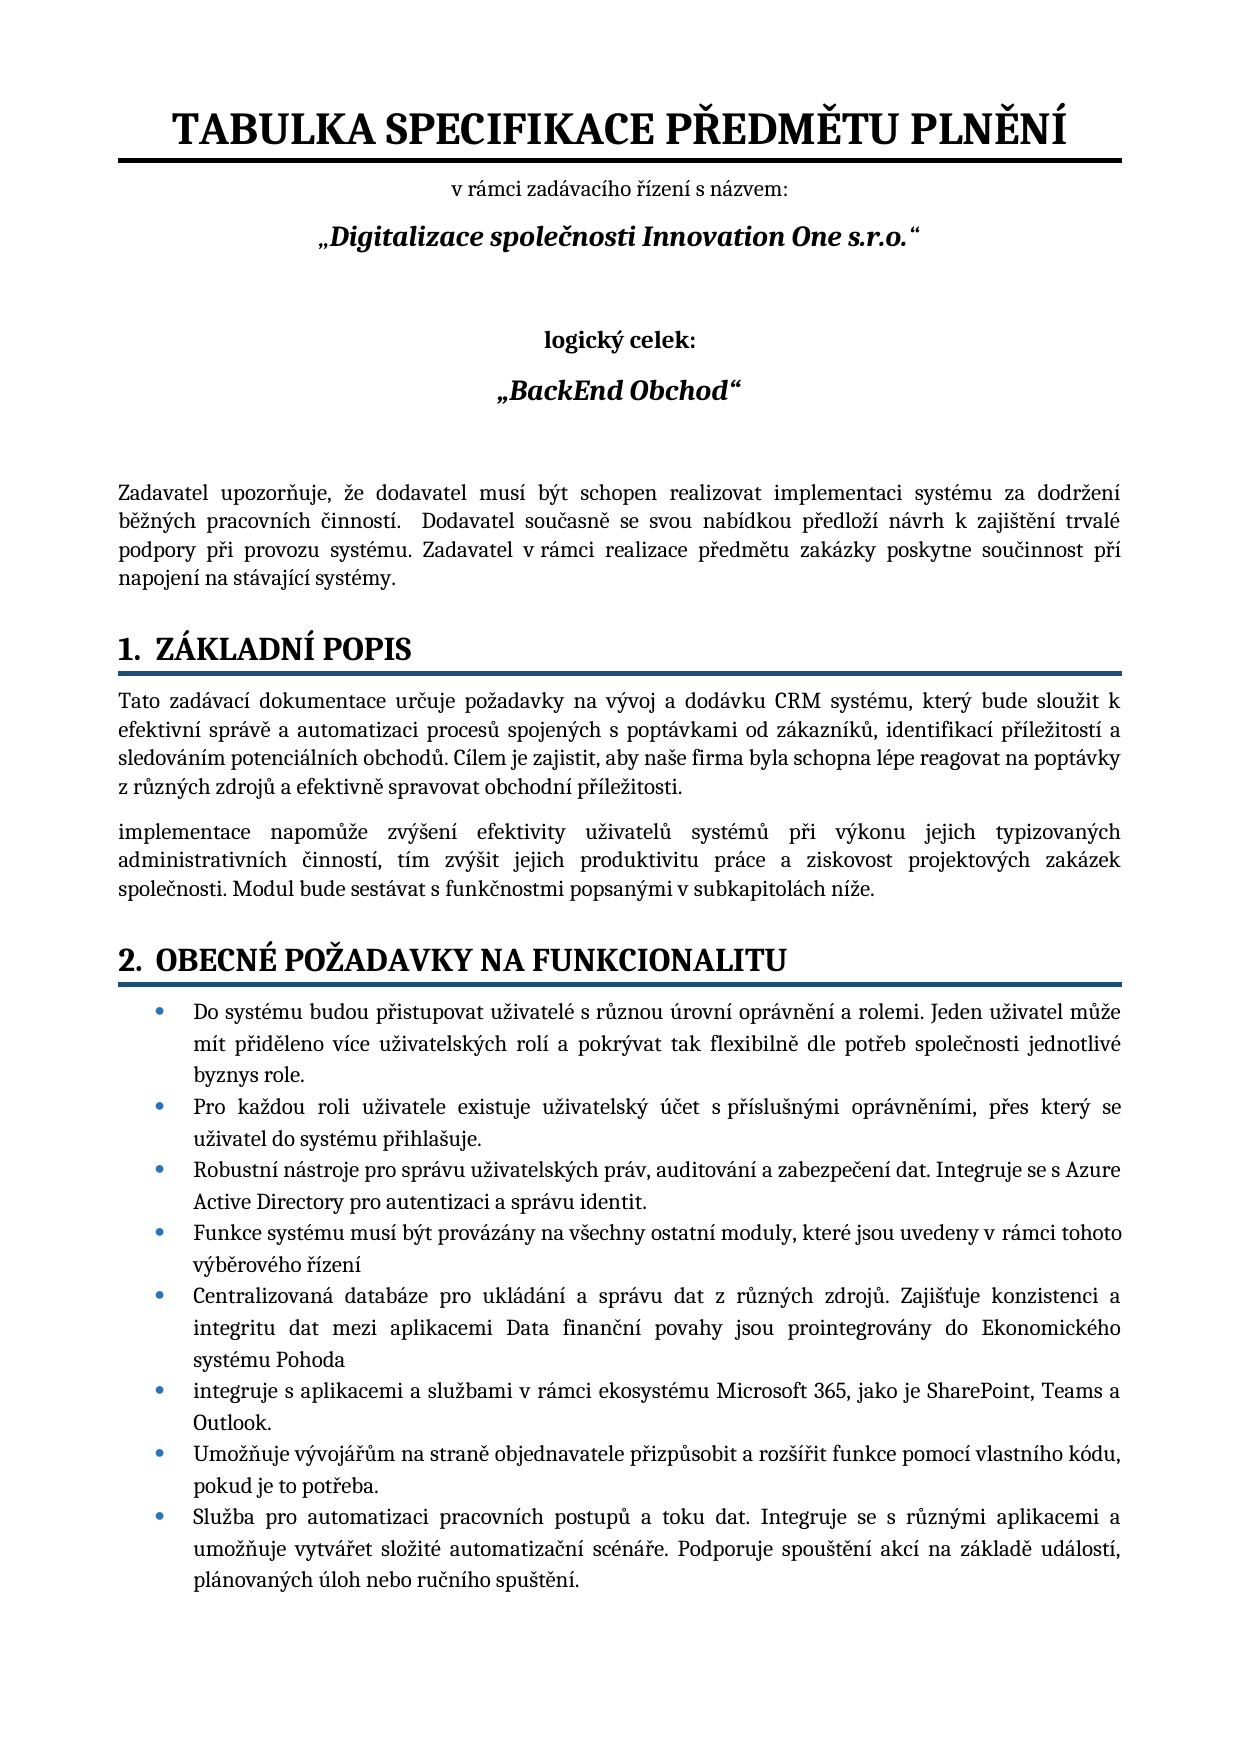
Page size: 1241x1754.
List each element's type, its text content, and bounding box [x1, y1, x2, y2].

list Funkce systému musí být provázány na všechny ostatní moduly, které jsou uvedeny v rámci tohoto výběrového řízení [156, 1220, 1122, 1278]
text Zadavatel upozorňuje, že dodavatel musí být schopen realizovat implementaci systému za dodržení běžných pracovních činností. Dodavatel současně se svou nabídkou předloží návrh k zajištění trvalé podpory při provozu systému. Zadavatel v rámci realizace předmětu zakázky poskytne součinnost pří napojení na stávající systémy. [118, 479, 1122, 591]
subtitle ZÁKLADNÍ POPIS [118, 631, 1122, 671]
list Pro každou roli uživatele existuje uživatelský účet s příslušnými oprávněními, přes který se uživatel do systému přihlašuje. [156, 1094, 1122, 1152]
text Tato zadávací dokumentace určuje požadavky na vývoj a dodávku CRM systému, který bude sloužit k efektivní správě a automatizaci procesů spojených s poptávkami od zákazníků, identifikací příležitostí a sledováním potenciálních obchodů. Cílem je zajistit, aby naše firma byla schopna lépe reagovat na poptávky z různých zdrojů a efektivně spravovat obchodní příležitosti. [118, 688, 1122, 800]
list Služba pro automatizaci pracovních postupů a toku dat. Integruje se s různými aplikacemi a umožňuje vytvářet složité automatizační scénáře. Podporuje spouštění akcí na základě událostí, plánovaných úloh nebo ručního spuštění. [156, 1504, 1122, 1594]
list Robustní nástroje pro správu uživatelských práv, auditování a zabezpečení dat. Integruje se s Azure Active Directory pro autentizaci a správu identit. [156, 1157, 1122, 1215]
list integruje s aplikacemi a službami v rámci ekosystému Microsoft 365, jako je SharePoint, Teams a Outlook. [156, 1378, 1122, 1436]
text implementace napomůže zvýšení efektivity uživatelů systémů při výkonu jejich typizovaných administrativních činností, tím zvýšit jejich produktivitu práce a ziskovost projektových zakázek společnosti. Modul bude sestávat s funkčnostmi popsanými v subkapitolách níže. [118, 819, 1122, 902]
text logický celek: [118, 326, 1122, 355]
text TABULKA SPECIFIKACE PŘEDMĚTU PLNĚNÍ [118, 103, 1122, 158]
list Do systému budou přistupovat uživatelé s různou úrovní oprávnění a rolemi. Jeden uživatel může mít přiděleno více uživatelských rolí a pokrývat tak flexibilně dle potřeb společnosti jednotlivé byznys role. [156, 999, 1122, 1089]
list Centralizovaná databáze pro ukládání a správu dat z různých zdrojů. Zajišťuje konzistenci a integritu dat mezi aplikacemi Data finanční povahy jsou prointegrovány do Ekonomického systému Pohoda [156, 1283, 1122, 1373]
subtitle Obecné požadavky na funkcionalitu [118, 942, 1122, 982]
text v rámci zadávacího řízení s názvem: [118, 175, 1122, 202]
text „BackEnd Obchod“ [118, 374, 1122, 407]
list Umožňuje vývojářům na straně objednavatele přizpůsobit a rozšířit funkce pomocí vlastního kódu, pokud je to potřeba. [156, 1441, 1122, 1499]
text „Digitalizace společnosti Innovation One s.r.o.“ [118, 221, 1122, 254]
